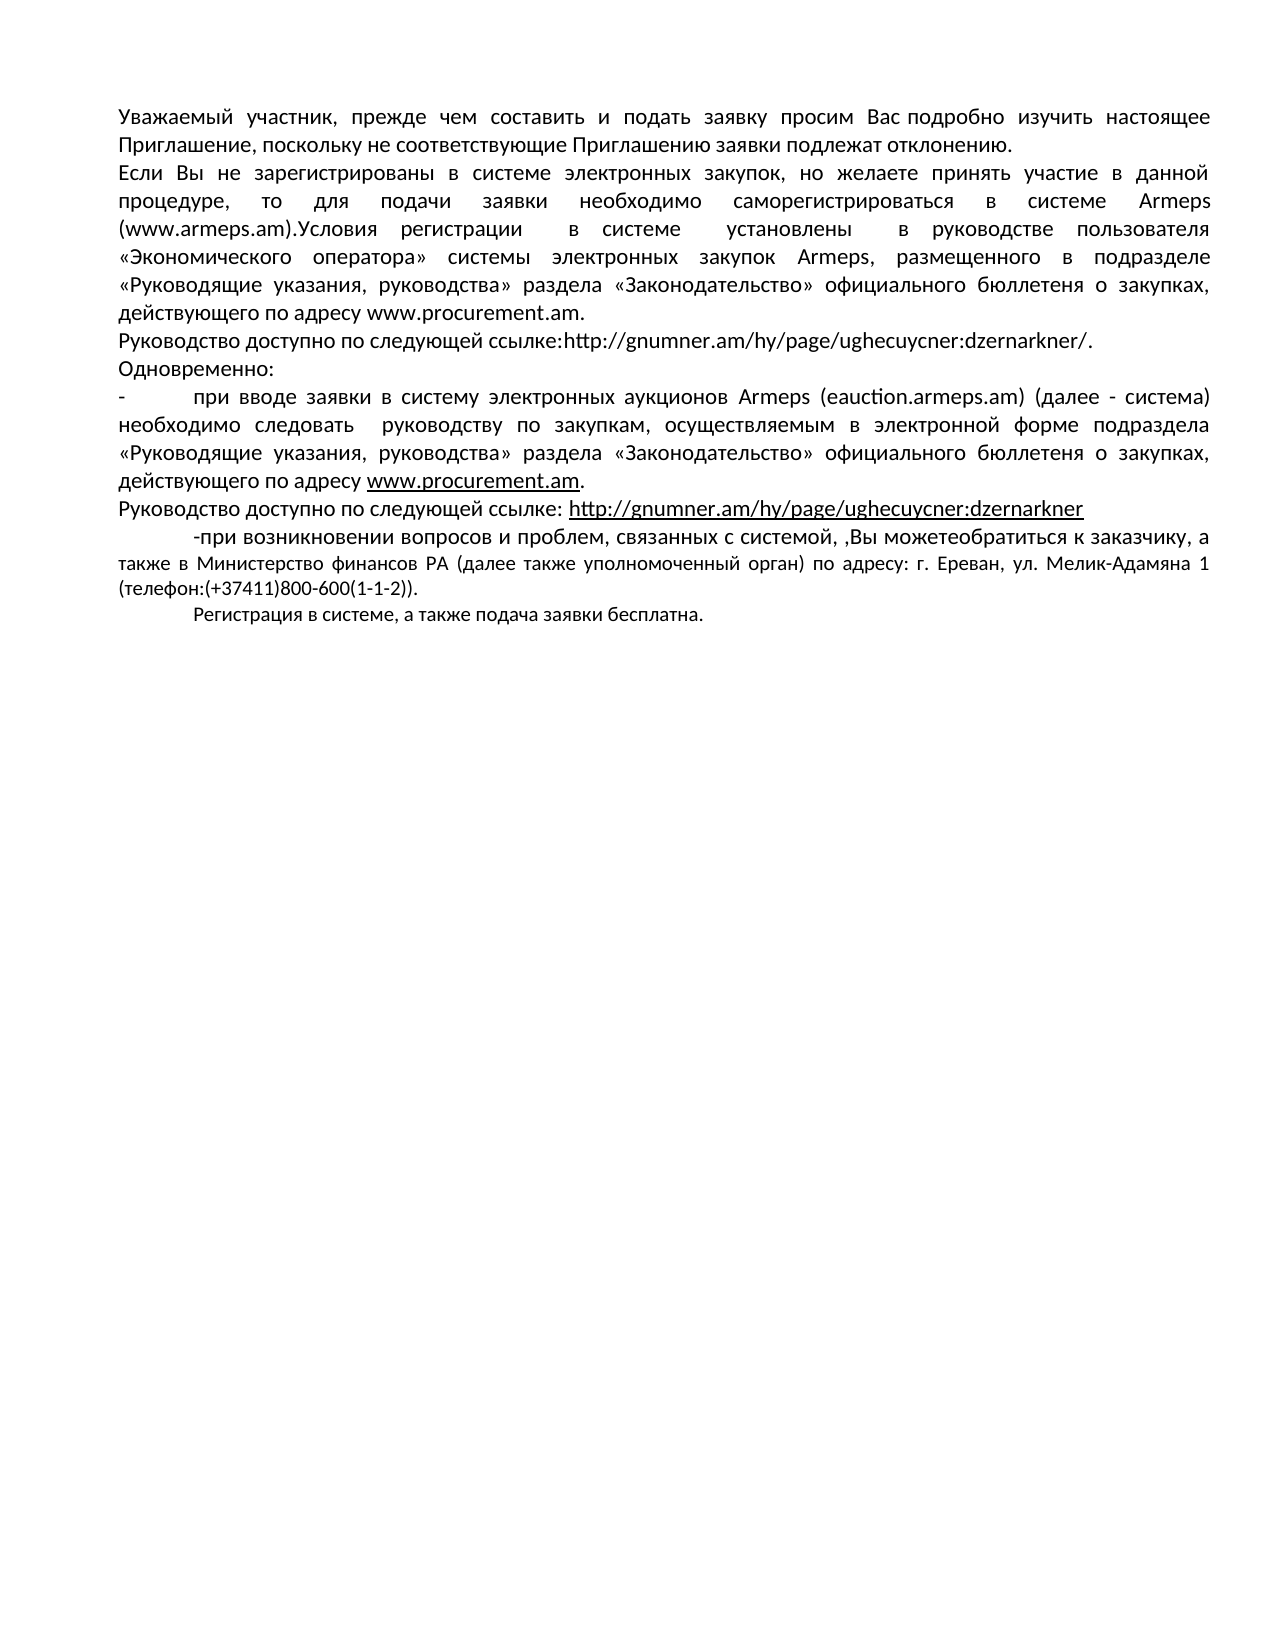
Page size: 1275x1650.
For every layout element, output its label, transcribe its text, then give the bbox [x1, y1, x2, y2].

text Одновременно: [118, 354, 1211, 382]
text Руководство доступно по следующей ссылке: http://gnumner.am/hy/page/ughecuycner:dzernarkner [118, 494, 1211, 522]
text - при вводе заявки в систему электронных аукционов Armeps (eauction.armeps.am) (далее - система) необходимо следовать руководству по закупкам, осуществляемым в электронной форме подраздела «Руководящие указания, руководства» раздела «Законодательство» официального бюллетеня о закупках, действующего по адресу www.procurement.am. [118, 382, 1211, 494]
text Если Вы не зарегистрированы в системе электронных закупок, но желаете принять участие в данной процедуре, то для подачи заявки необходимо саморегистрироваться в системе Armeps (www.armeps.am).Условия регистрации в системе установлены в руководстве пользователя «Экономического оператора» системы электронных закупок Armeps, размещенного в подразделе «Руководящие указания, руководства» раздела «Законодательство» официального бюллетеня о закупках, действующего по адресу www.procurement.am. [118, 158, 1211, 326]
text -при возникновении вопросов и проблем, связанных с системой, ,Вы можетеобратиться к заказчику, а также в Министерство финансов РА (далее также уполномоченный орган) по адресу: г. Ереван, ул. Мелик-Адамяна 1 (телефон:(+37411)800-600(1-1-2)). Регистрация в системе, а также подача заявки бесплатна. [118, 522, 1211, 626]
text Уважаемый участник, прежде чем составить и подать заявку просим Вас подробно изучить настоящее Приглашение, поскольку не соответствующие Приглашению заявки подлежат отклонению. [118, 102, 1211, 158]
text Руководство доступно по следующей ссылке:http://gnumner.am/hy/page/ughecuycner:dzernarkner/. [118, 326, 1211, 354]
